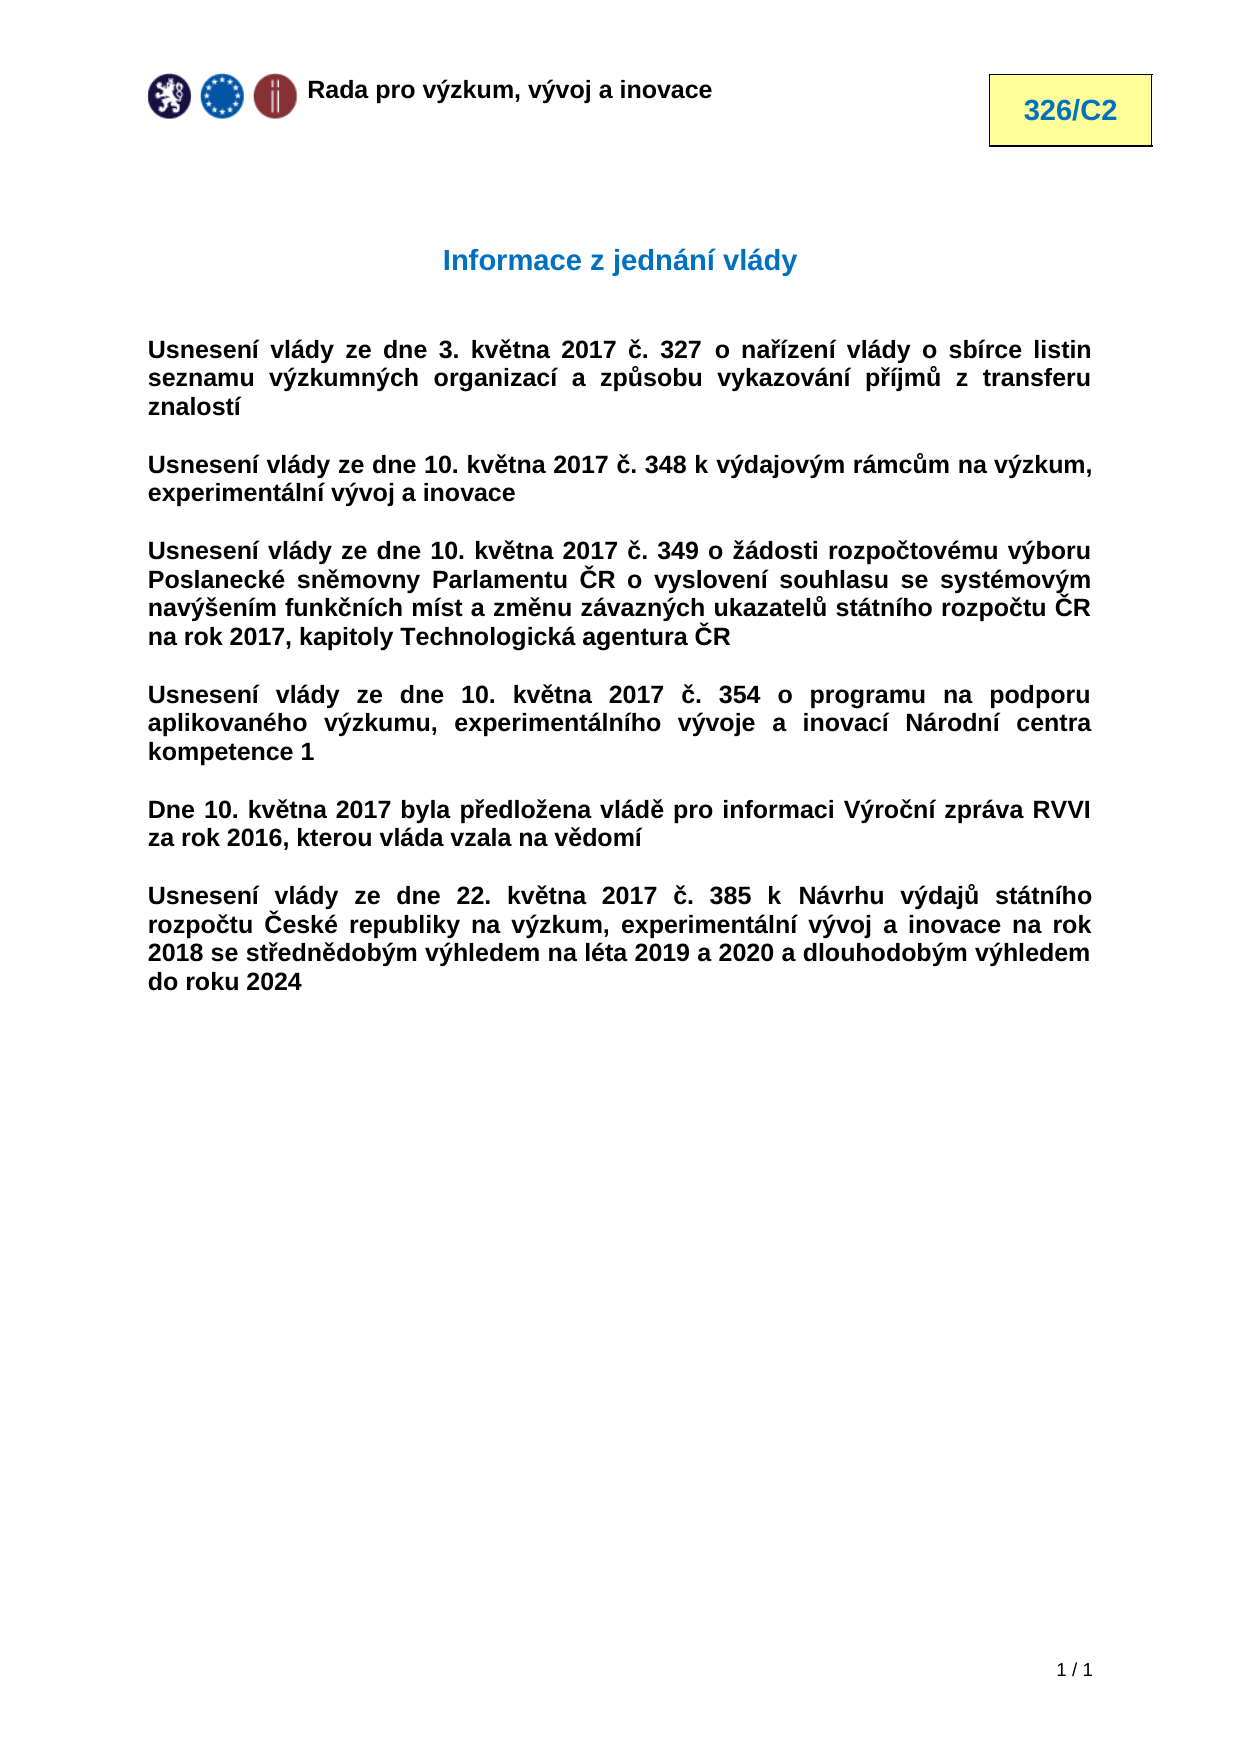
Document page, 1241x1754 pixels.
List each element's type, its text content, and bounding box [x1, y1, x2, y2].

text Usnesení vlády ze dne 3. května 2017 č. 327 o nařízení vlády o sbírce listin seznamu výzkumných organizací a způsobu vykazování příjmů z transferu znalostí [148, 335, 1093, 421]
text Usnesení vlády ze dne 10. května 2017 č. 348 k výdajovým rámcům na výzkum, experimentální vývoj a inovace [148, 450, 1093, 507]
text Dne 10. května 2017 byla předložena vládě pro informaci Výroční zpráva RVVI za rok 2016, kterou vláda vzala na vědomí [148, 795, 1093, 852]
text Informace z jednání vlády [148, 243, 1093, 276]
picture [147, 73, 298, 120]
text Usnesení vlády ze dne 10. května 2017 č. 354 o programu na podporu aplikovaného výzkumu, experimentálního vývoje a inovací Národní centra kompetence 1 [148, 680, 1093, 766]
text Usnesení vlády ze dne 22. května 2017 č. 385 k Návrhu výdajů státního rozpočtu České republiky na výzkum, experimentální vývoj a inovace na rok 2018 se střednědobým výhledem na léta 2019 a 2020 a dlouhodobým výhledem do roku 2024 [148, 881, 1093, 996]
text Usnesení vlády ze dne 10. května 2017 č. 349 o žádosti rozpočtovému výboru Poslanecké sněmovny Parlamentu ČR o vyslovení souhlasu se systémovým navýšením funkčních míst a změnu závazných ukazatelů státního rozpočtu ČR na rok 2017, kapitoly Technologická agentura ČR [148, 536, 1093, 651]
